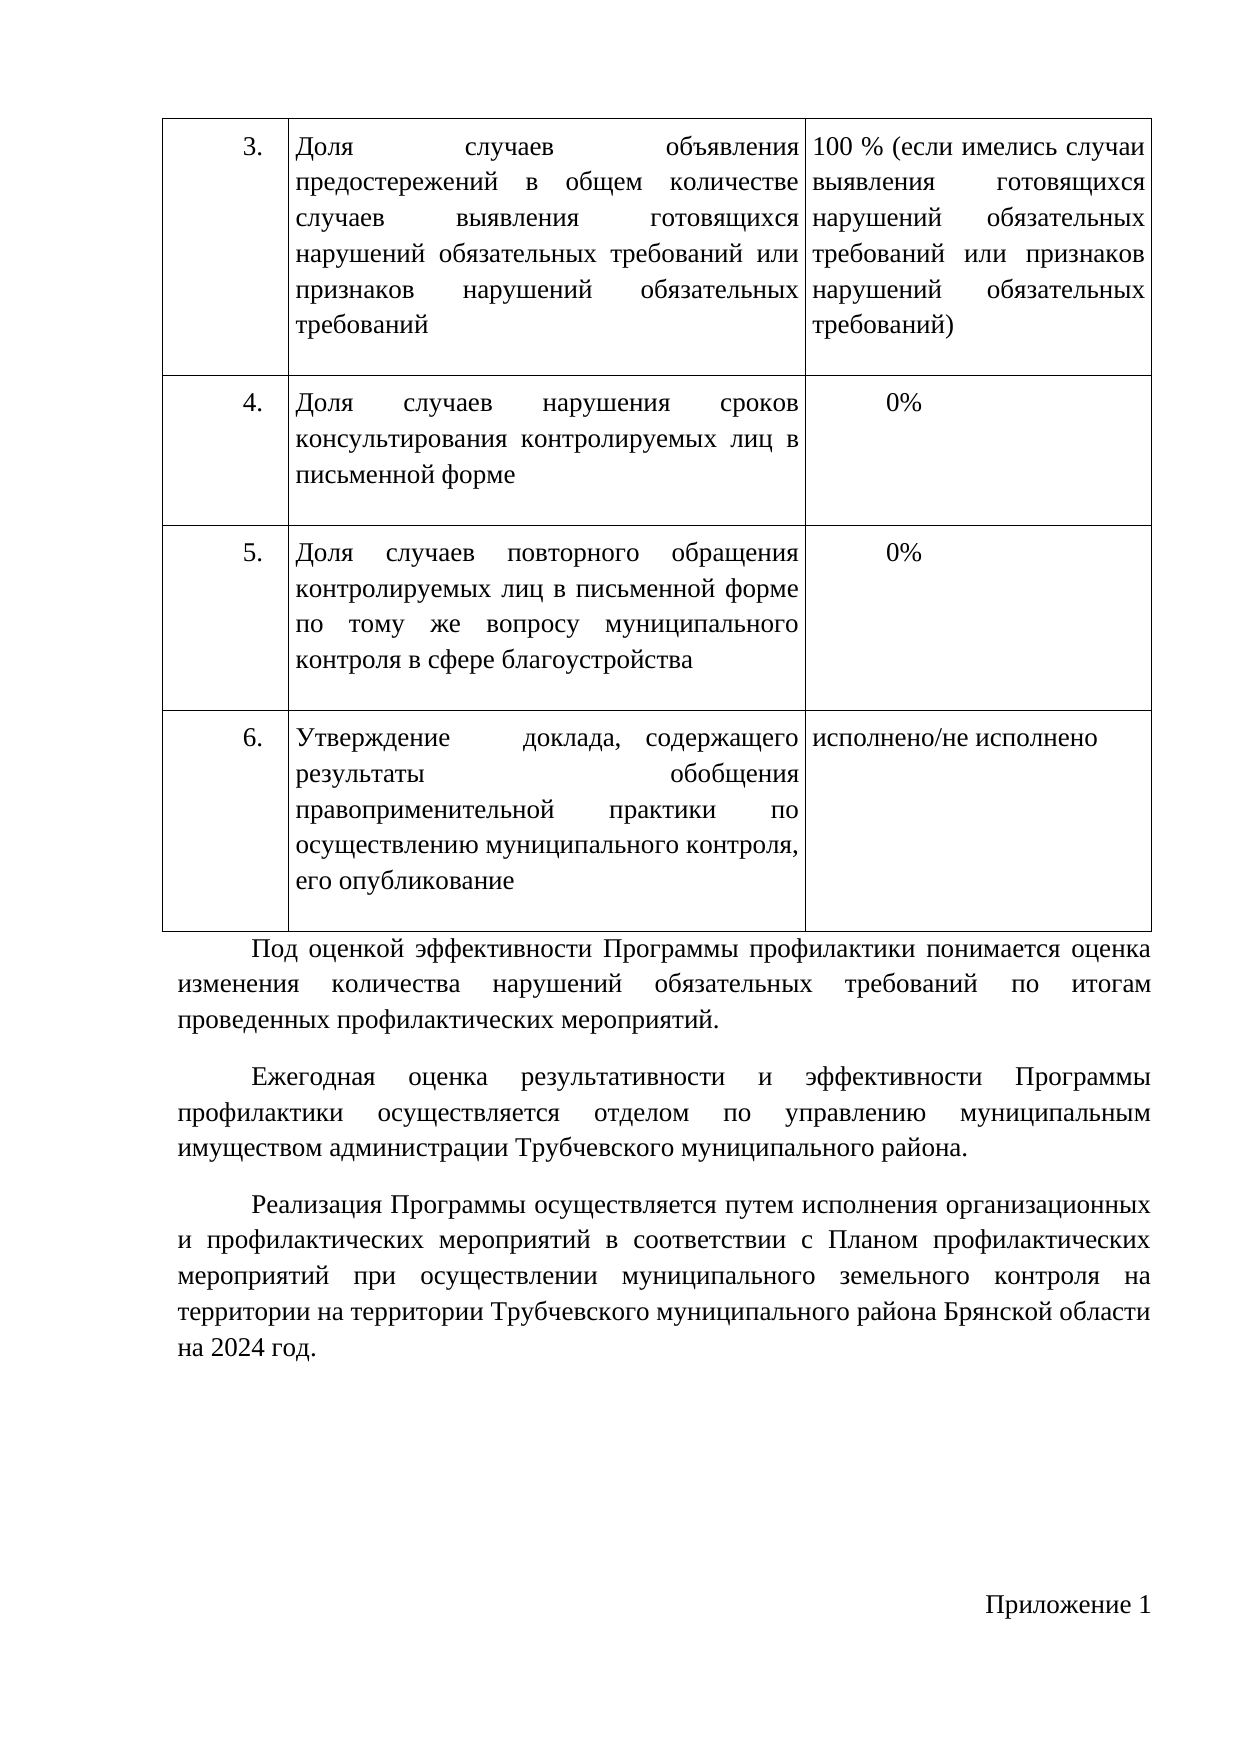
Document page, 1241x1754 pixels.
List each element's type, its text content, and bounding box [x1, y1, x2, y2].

table_cell 0% [806, 526, 1151, 710]
table_cell 4. [163, 376, 288, 524]
text Под оценкой эффективности Программы профилактики понимается оценка изменения количества нарушений обязательных требований по итогам проведенных профилактических мероприятий. [177, 932, 1152, 1034]
table_cell 6. [163, 711, 288, 931]
table_cell 3. [163, 119, 288, 375]
text Реализация Программы осуществляется путем исполнения организационных и профилактических мероприятий в соответствии с Планом профилактических мероприятий при осуществлении муниципального земельного контроля на территории на территории Трубчевского муниципального района Брянской области на 2024 год. [177, 1188, 1152, 1362]
table_cell Доля случаев объявления предостережений в общем количестве случаев выявления готовящихся нарушений обязательных требований или признаков нарушений обязательных требований [289, 119, 805, 375]
table_cell 100 % (если имелись случаи выявления готовящихся нарушений обязательных требований или признаков нарушений обязательных требований) [806, 119, 1151, 375]
table_cell Доля случаев повторного обращения контролируемых лиц в письменной форме по тому же вопросу муниципального контроля в сфере благоустройства [289, 526, 805, 710]
table_cell 0% [806, 376, 1151, 524]
table_cell Утверждение доклада, содержащего результаты обобщения правоприменительной практики по осуществлению муниципального контроля, его опубликование [289, 711, 805, 931]
text Ежегодная оценка результативности и эффективности Программы профилактики осуществляется отделом по управлению муниципальным имуществом администрации Трубчевского муниципального района. [177, 1060, 1152, 1162]
table_cell 5. [163, 526, 288, 710]
table_cell Доля случаев нарушения сроков консультирования контролируемых лиц в письменной форме [289, 376, 805, 524]
text Приложение 1 [177, 1588, 1152, 1619]
table_cell исполнено/не исполнено [806, 711, 1151, 931]
